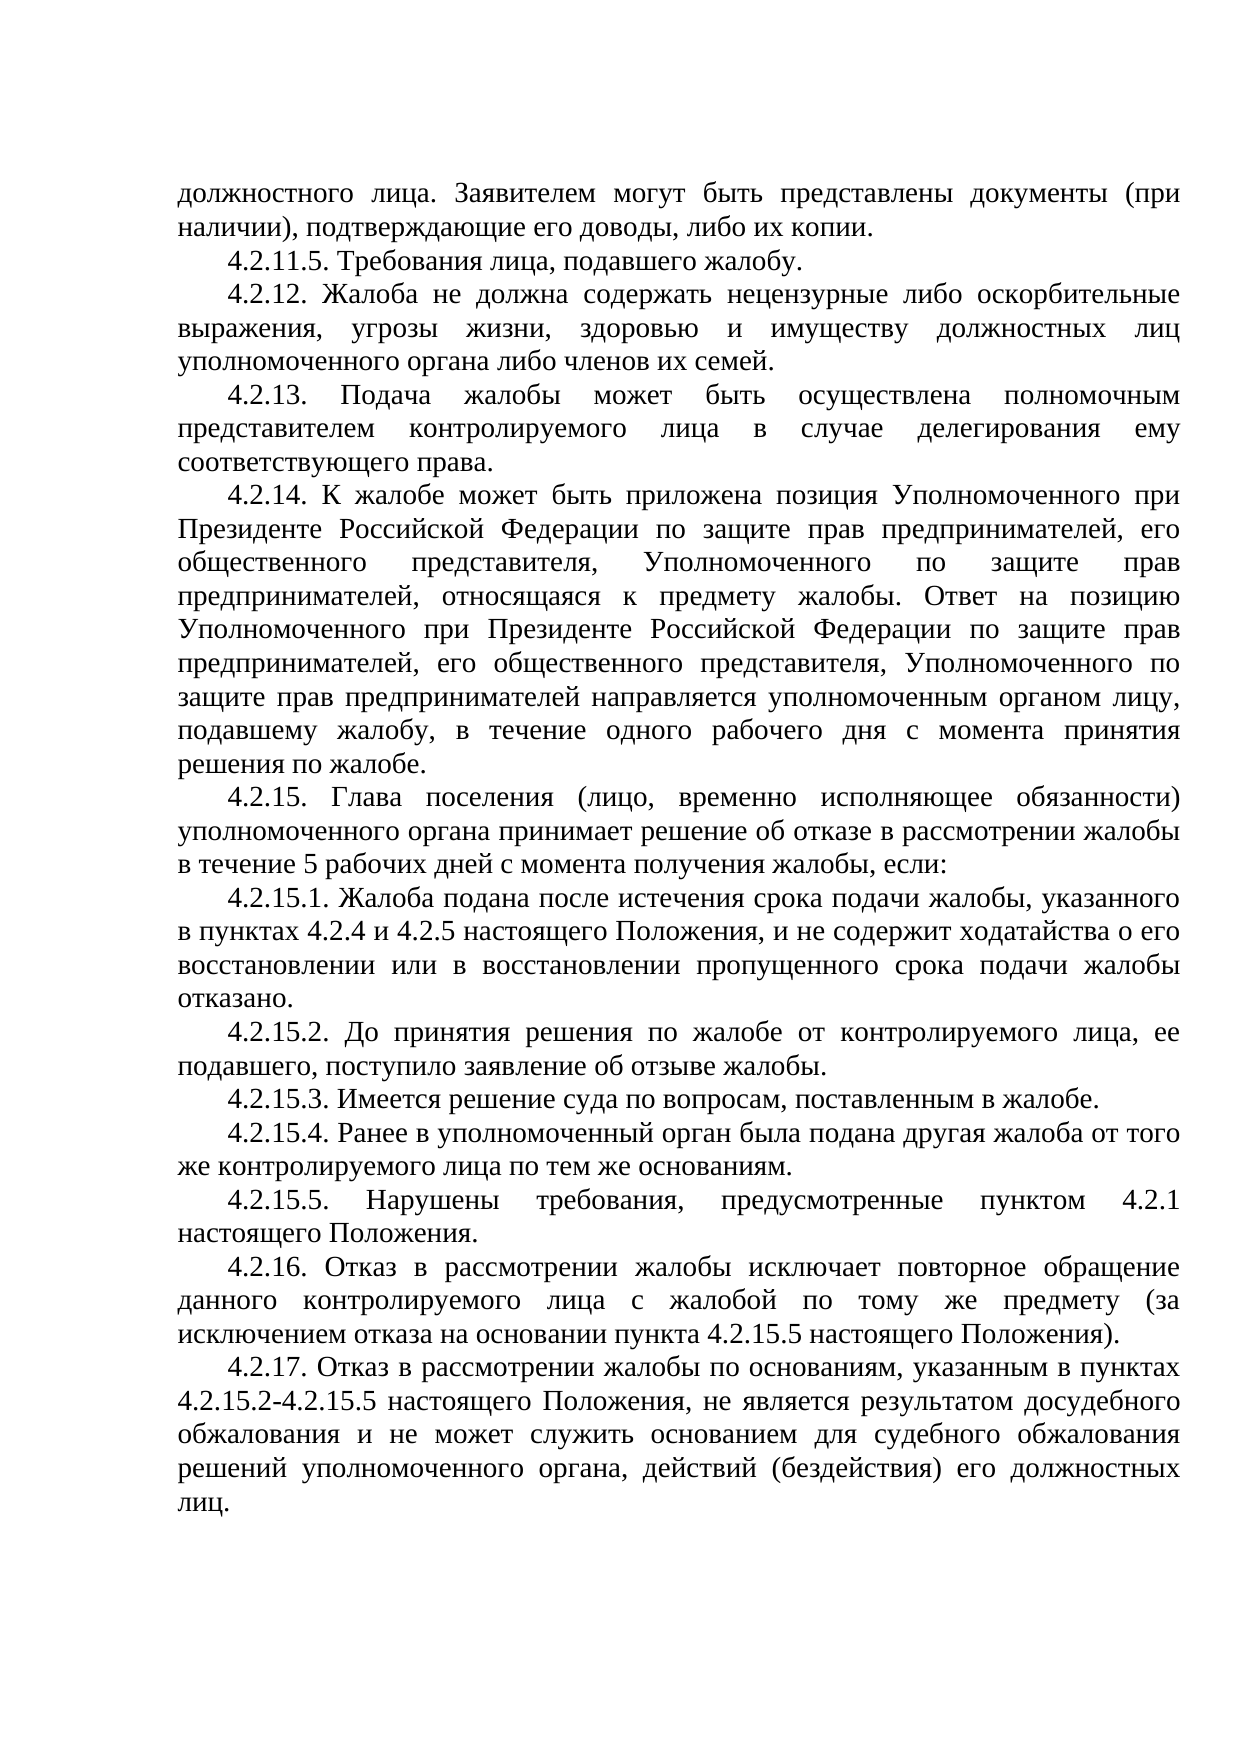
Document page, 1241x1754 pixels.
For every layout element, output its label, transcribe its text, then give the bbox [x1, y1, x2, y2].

text 4.2.17. Отказ в рассмотрении жалобы по основаниям, указанным в пунктах 4.2.15.2-4.2.15.5 настоящего Положения, не является результатом досудебного обжалования и не может служить основанием для судебного обжалования решений уполномоченного органа, действий (бездействия) его должностных лиц. [177, 1349, 1181, 1517]
text 4.2.16. Отказ в рассмотрении жалобы исключает повторное обращение данного контролируемого лица с жалобой по тому же предмету (за исключением отказа на основании пункта 4.2.15.5 настоящего Положения). [177, 1249, 1181, 1349]
text 4.2.11.5. Требования лица, подавшего жалобу. [177, 243, 1181, 276]
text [177, 176, 1181, 243]
text 4.2.13. Подача жалобы может быть осуществлена полномочным представителем контролируемого лица в случае делегирования ему соответствующего права. [177, 377, 1181, 477]
text 4.2.15.4. Ранее в уполномоченный орган была подана другая жалоба от того же контролируемого лица по тем же основаниям. [177, 1115, 1181, 1182]
text 4.2.15.1. Жалоба подана после истечения срока подачи жалобы, указанного в пунктах 4.2.4 и 4.2.5 настоящего Положения, и не содержит ходатайства о его восстановлении или в восстановлении пропущенного срока подачи жалобы отказано. [177, 880, 1181, 1014]
text 4.2.15.3. Имеется решение суда по вопросам, поставленным в жалобе. [177, 1081, 1181, 1115]
text 4.2.14. К жалобе может быть приложена позиция Уполномоченного при Президенте Российской Федерации по защите прав предпринимателей, его общественного представителя, Уполномоченного по защите прав предпринимателей, относящаяся к предмету жалобы. Ответ на позицию Уполномоченного при Президенте Российской Федерации по защите прав предпринимателей, его общественного представителя, Уполномоченного по защите прав предпринимателей направляется уполномоченным органом лицу, подавшему жалобу, в течение одного рабочего дня с момента принятия решения по жалобе. [177, 477, 1181, 779]
text 4.2.15.5. Нарушены требования, предусмотренные пунктом 4.2.1 настоящего Положения. [177, 1182, 1181, 1249]
text 4.2.15.2. До принятия решения по жалобе от контролируемого лица, ее подавшего, поступило заявление об отзыве жалобы. [177, 1014, 1181, 1081]
text 4.2.15. Глава поселения (лицо, временно исполняющее обязанности) уполномоченного органа принимает решение об отказе в рассмотрении жалобы в течение 5 рабочих дней с момента получения жалобы, если: [177, 779, 1181, 880]
text 4.2.12. Жалоба не должна содержать нецензурные либо оскорбительные выражения, угрозы жизни, здоровью и имуществу должностных лиц уполномоченного органа либо членов их семей. [177, 276, 1181, 377]
